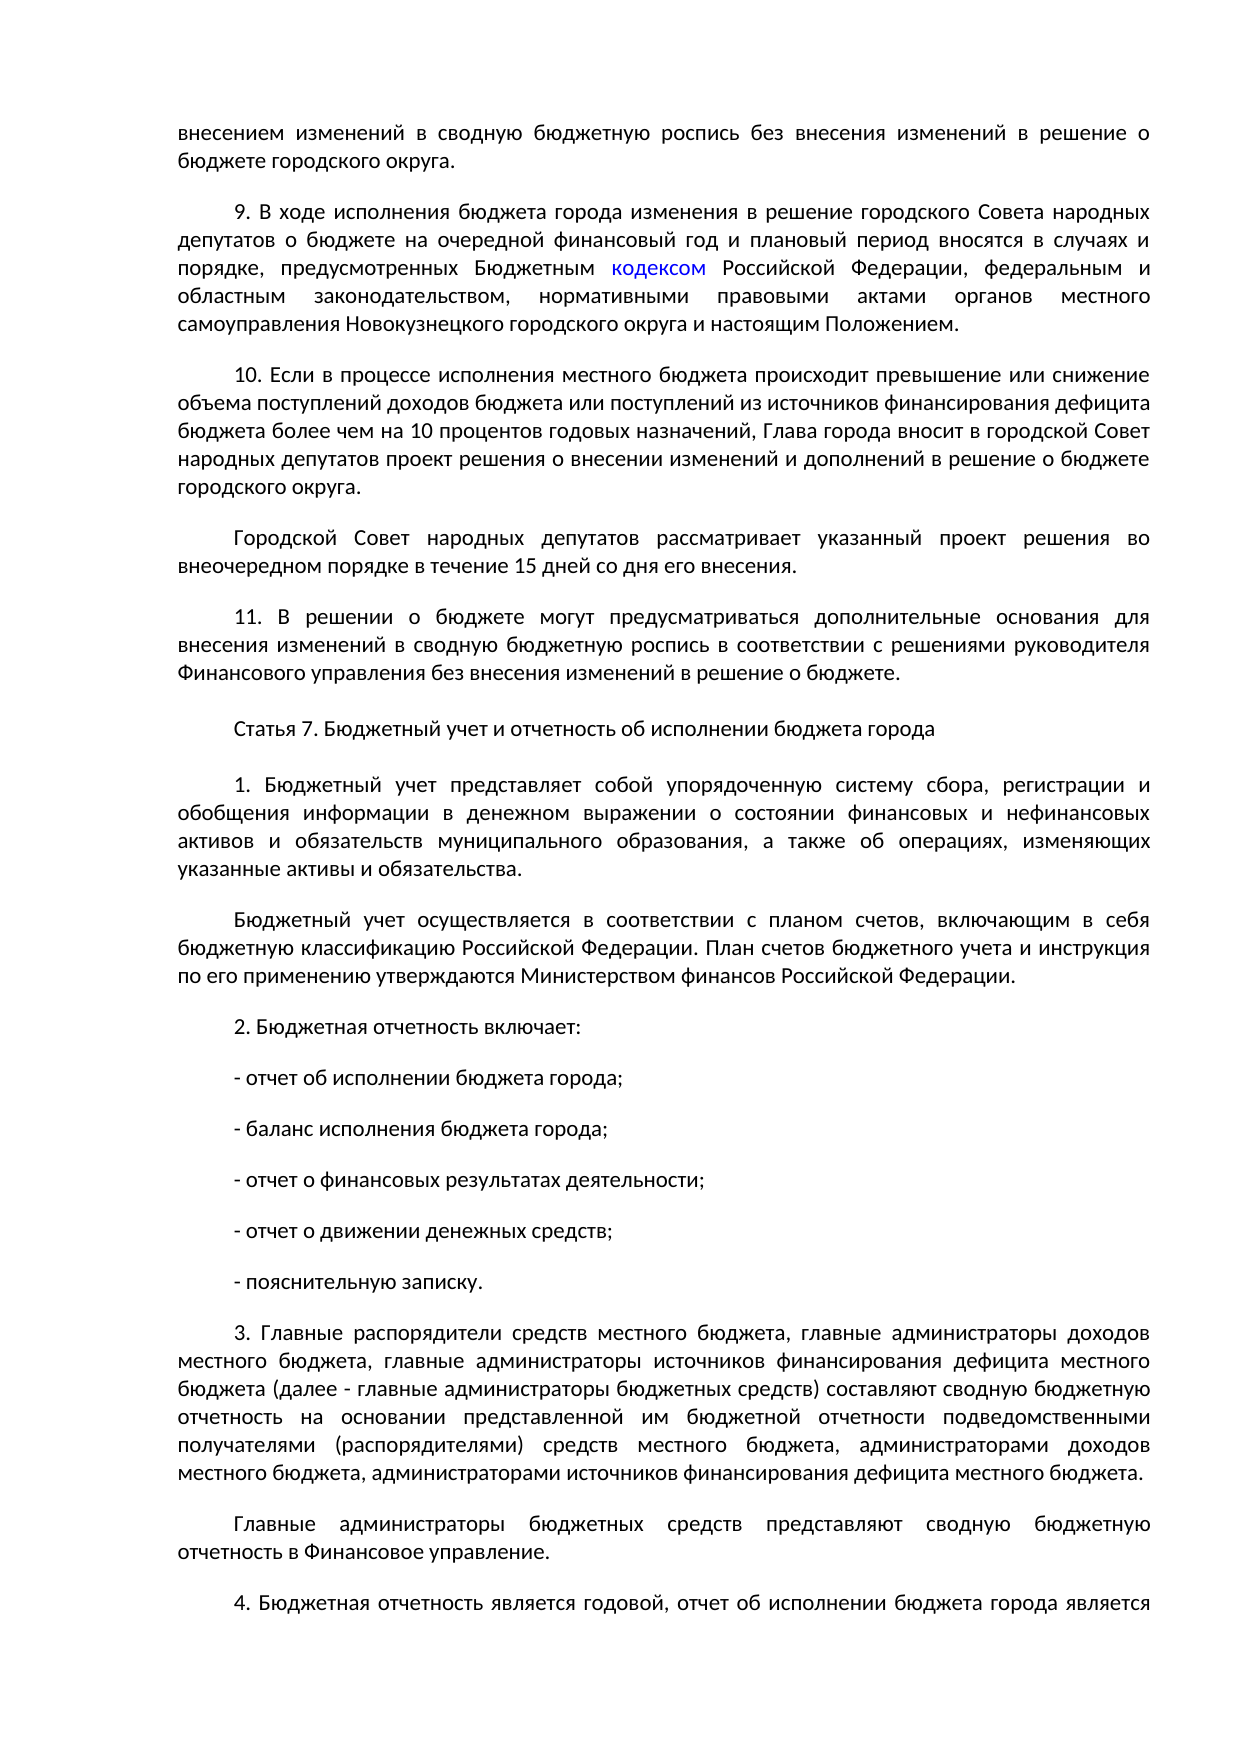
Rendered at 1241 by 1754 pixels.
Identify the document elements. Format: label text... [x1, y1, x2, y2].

text 11. В решении о бюджете могут предусматриваться дополнительные основания для внесения изменений в сводную бюджетную роспись в соответствии с решениями руководителя Финансового управления без внесения изменений в решение о бюджете. [177, 602, 1152, 686]
text 10. Если в процессе исполнения местного бюджета происходит превышение или снижение объема поступлений доходов бюджета или поступлений из источников финансирования дефицита бюджета более чем на 10 процентов годовых назначений, Глава города вносит в городской Совет народных депутатов проект решения о внесении изменений и дополнений в решение о бюджете городского округа. [177, 360, 1152, 500]
text Главные администраторы бюджетных средств представляют сводную бюджетную отчетность в Финансовое управление. [177, 1509, 1152, 1565]
text Городской Совет народных депутатов рассматривает указанный проект решения во внеочередном порядке в течение 15 дней со дня его внесения. [177, 523, 1152, 579]
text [177, 1588, 1152, 1616]
text Бюджетный учет осуществляется в соответствии с планом счетов, включающим в себя бюджетную классификацию Российской Федерации. План счетов бюджетного учета и инструкция по его применению утверждаются Министерством финансов Российской Федерации. [177, 905, 1152, 989]
text - отчет о движении денежных средств; [177, 1216, 1152, 1244]
text 9. В ходе исполнения бюджета города изменения в решение городского Совета народных депутатов о бюджете на очередной финансовый год и плановый период вносятся в случаях и порядке, предусмотренных Бюджетным кодексом Российской Федерации, федеральным и областным законодательством, нормативными правовыми актами органов местного самоуправления Новокузнецкого городского округа и настоящим Положением. [177, 197, 1152, 337]
text - пояснительную записку. [177, 1267, 1152, 1295]
text 2. Бюджетная отчетность включает: [177, 1012, 1152, 1040]
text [177, 118, 1152, 174]
text 3. Главные распорядители средств местного бюджета, главные администраторы доходов местного бюджета, главные администраторы источников финансирования дефицита местного бюджета (далее - главные администраторы бюджетных средств) составляют сводную бюджетную отчетность на основании представленной им бюджетной отчетности подведомственными получателями (распорядителями) средств местного бюджета, администраторами доходов местного бюджета, администраторами источников финансирования дефицита местного бюджета. [177, 1318, 1152, 1486]
text Статья 7. Бюджетный учет и отчетность об исполнении бюджета города [177, 714, 1152, 742]
text 1. Бюджетный учет представляет собой упорядоченную систему сбора, регистрации и обобщения информации в денежном выражении о состоянии финансовых и нефинансовых активов и обязательств муниципального образования, а также об операциях, изменяющих указанные активы и обязательства. [177, 770, 1152, 882]
text - отчет о финансовых результатах деятельности; [177, 1165, 1152, 1193]
text - отчет об исполнении бюджета города; [177, 1063, 1152, 1091]
text - баланс исполнения бюджета города; [177, 1114, 1152, 1142]
